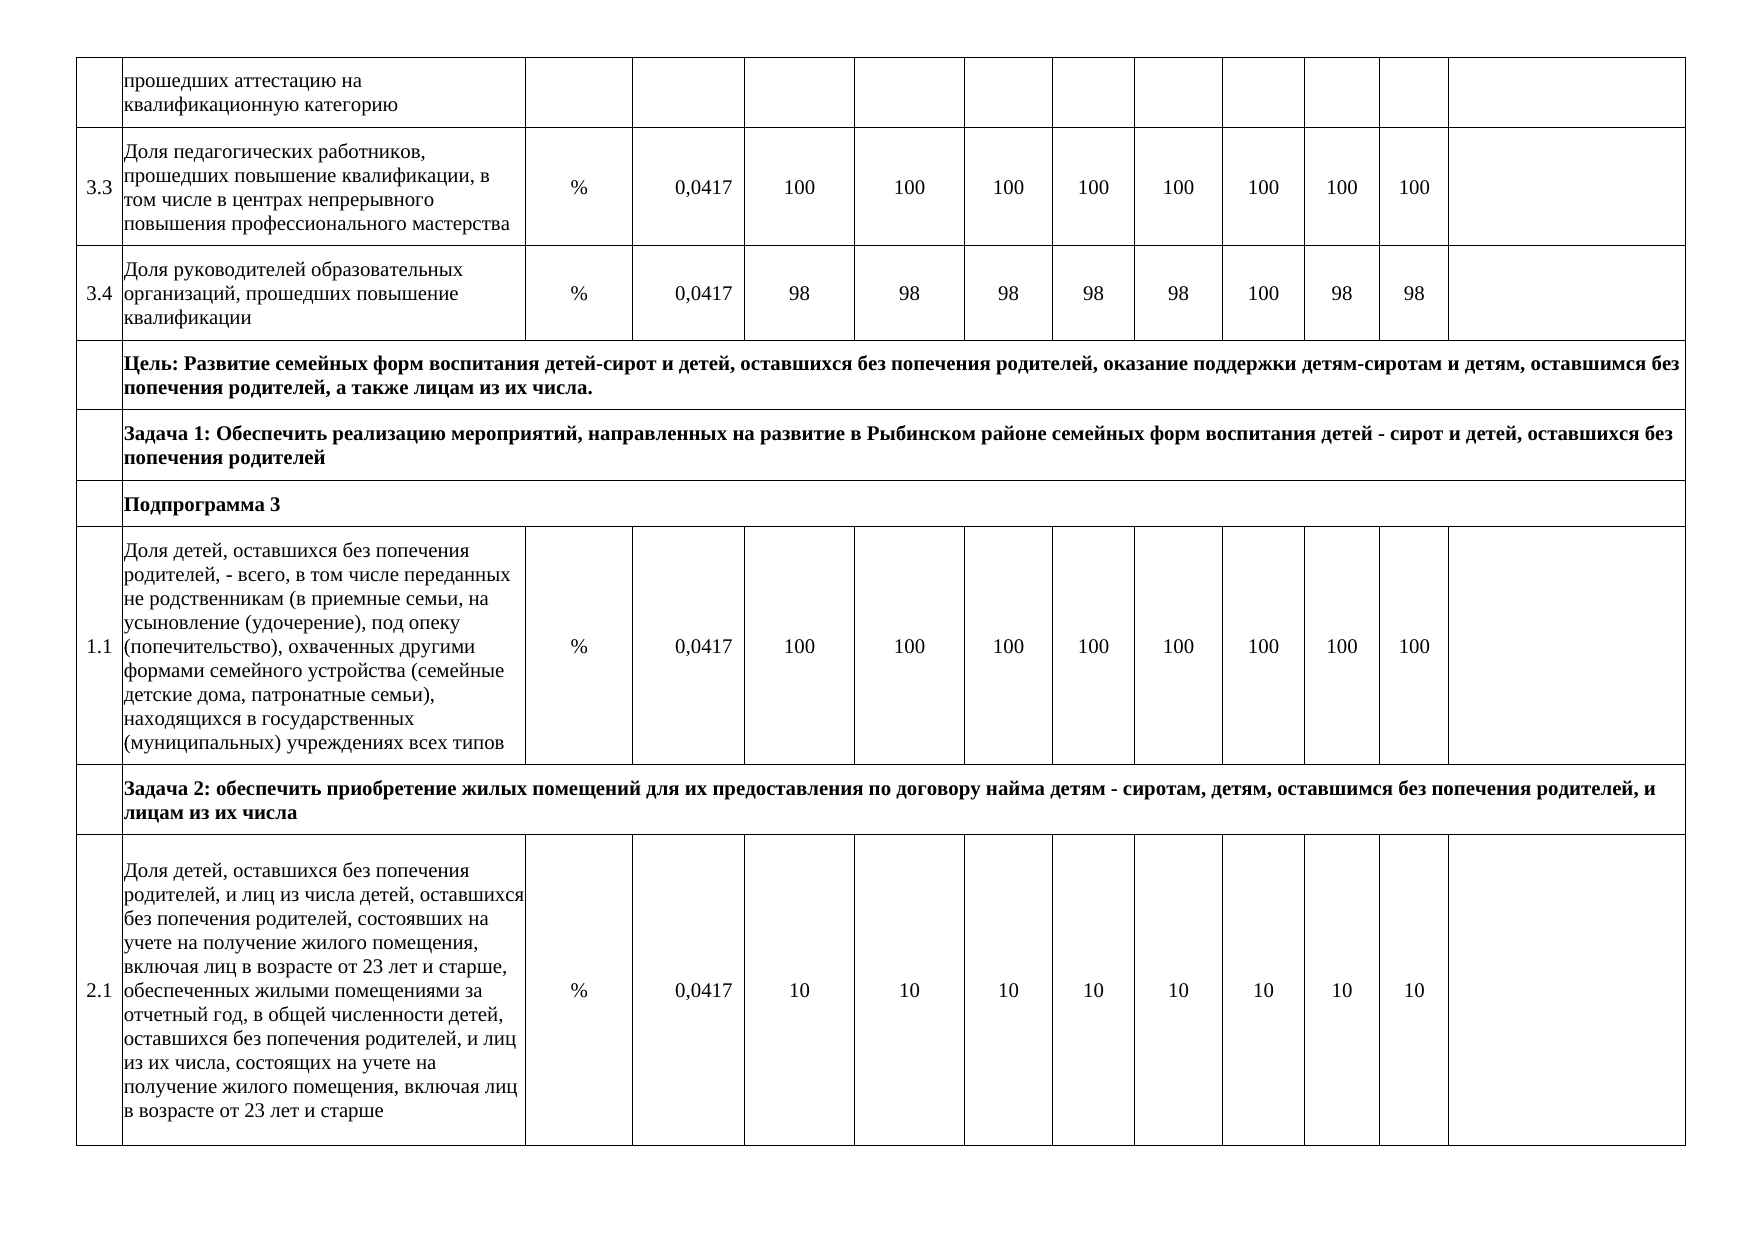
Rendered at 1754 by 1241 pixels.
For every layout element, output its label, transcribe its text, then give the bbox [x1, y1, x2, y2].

table_cell 100 [965, 527, 1052, 764]
table_cell 98 [1380, 246, 1448, 340]
table_cell 0,0417 [633, 128, 744, 245]
table_cell Доля педагогических работников, прошедших повышение квалификации, в том числе в центрах непрерывного повышения профессионального мастерства [123, 128, 525, 245]
table_cell 100 [855, 128, 964, 245]
table_cell 10 [1053, 835, 1134, 1145]
table_header прошедших аттестацию на квалификационную категорию [123, 58, 525, 127]
table_cell % [526, 128, 632, 245]
table_cell 10 [745, 835, 854, 1145]
table_cell 3.3 [77, 128, 122, 245]
table_cell [1449, 128, 1685, 245]
table_header [77, 58, 122, 127]
table_cell 10 [1305, 835, 1379, 1145]
table_cell Задача 1: Обеспечить реализацию мероприятий, направленных на развитие в Рыбинском районе семейных форм воспитания детей - сирот и детей, оставшихся без попечения родителей [123, 410, 1685, 480]
table_cell 100 [745, 527, 854, 764]
table_cell [1449, 246, 1685, 340]
table_cell Доля руководителей образовательных организаций, прошедших повышение квалификации [123, 246, 525, 340]
table_cell 10 [1380, 835, 1448, 1145]
table_cell Задача 2: обеспечить приобретение жилых помещений для их предоставления по договору найма детям - сиротам, детям, оставшимся без попечения родителей, и лицам из их числа [123, 765, 1685, 834]
table_cell 100 [1135, 128, 1222, 245]
table_header [1135, 58, 1222, 127]
table_cell Подпрограмма 3 [123, 481, 1685, 526]
table_header [1449, 58, 1685, 127]
table_header [745, 58, 854, 127]
table_cell 100 [1223, 128, 1304, 245]
table_cell 100 [855, 527, 964, 764]
table_cell Цель: Развитие семейных форм воспитания детей-сирот и детей, оставшихся без попечения родителей, оказание поддержки детям-сиротам и детям, оставшимся без попечения родителей, а также лицам из их числа. [123, 341, 1685, 409]
table_header [855, 58, 964, 127]
table_cell [1449, 527, 1685, 764]
table_header [965, 58, 1052, 127]
table_cell 100 [1380, 527, 1448, 764]
table_cell 10 [965, 835, 1052, 1145]
table_cell 100 [965, 128, 1052, 245]
table_header [633, 58, 744, 127]
table_cell 2.1 [77, 835, 122, 1145]
table_cell Доля детей, оставшихся без попечения родителей, и лиц из числа детей, оставшихся без попечения родителей, состоявших на учете на получение жилого помещения, включая лиц в возрасте от 23 лет и старше, обеспеченных жилыми помещениями за отчетный год, в общей численности детей, оставшихся без попечения родителей, и лиц из их числа, состоящих на учете на получение жилого помещения, включая лиц в возрасте от 23 лет и старше [123, 835, 525, 1145]
table_cell [77, 341, 122, 409]
table_cell 100 [1305, 527, 1379, 764]
table_cell 10 [855, 835, 964, 1145]
table_cell 0,0417 [633, 246, 744, 340]
table_header [1053, 58, 1134, 127]
table_cell 0,0417 [633, 527, 744, 764]
table_cell % [526, 527, 632, 764]
table_cell 100 [1135, 527, 1222, 764]
table_cell 100 [1223, 246, 1304, 340]
table_cell % [526, 246, 632, 340]
table_header [1380, 58, 1448, 127]
table_cell 100 [1305, 128, 1379, 245]
table_cell 100 [1053, 128, 1134, 245]
table_cell 98 [855, 246, 964, 340]
table_cell 98 [1053, 246, 1134, 340]
table_cell [77, 765, 122, 834]
table_cell 98 [1135, 246, 1222, 340]
table_cell Доля детей, оставшихся без попечения родителей, - всего, в том числе переданных не родственникам (в приемные семьи, на усыновление (удочерение), под опеку (попечительство), охваченных другими формами семейного устройства (семейные детские дома, патронатные семьи), находящихся в государственных (муниципальных) учреждениях всех типов [123, 527, 525, 764]
table_header [526, 58, 632, 127]
table_cell 100 [1380, 128, 1448, 245]
table_cell 10 [1135, 835, 1222, 1145]
table_cell 10 [1223, 835, 1304, 1145]
table_cell 98 [1305, 246, 1379, 340]
table_cell 100 [1223, 527, 1304, 764]
table_cell 98 [745, 246, 854, 340]
table_cell [77, 410, 122, 480]
table_cell 3.4 [77, 246, 122, 340]
table_header [1305, 58, 1379, 127]
table_cell 1.1 [77, 527, 122, 764]
table_cell 0,0417 [633, 835, 744, 1145]
table_cell % [526, 835, 632, 1145]
table_cell 100 [1053, 527, 1134, 764]
table_cell 98 [965, 246, 1052, 340]
table_header [1223, 58, 1304, 127]
table_cell [77, 481, 122, 526]
table_cell [1449, 835, 1685, 1145]
table_cell 100 [745, 128, 854, 245]
